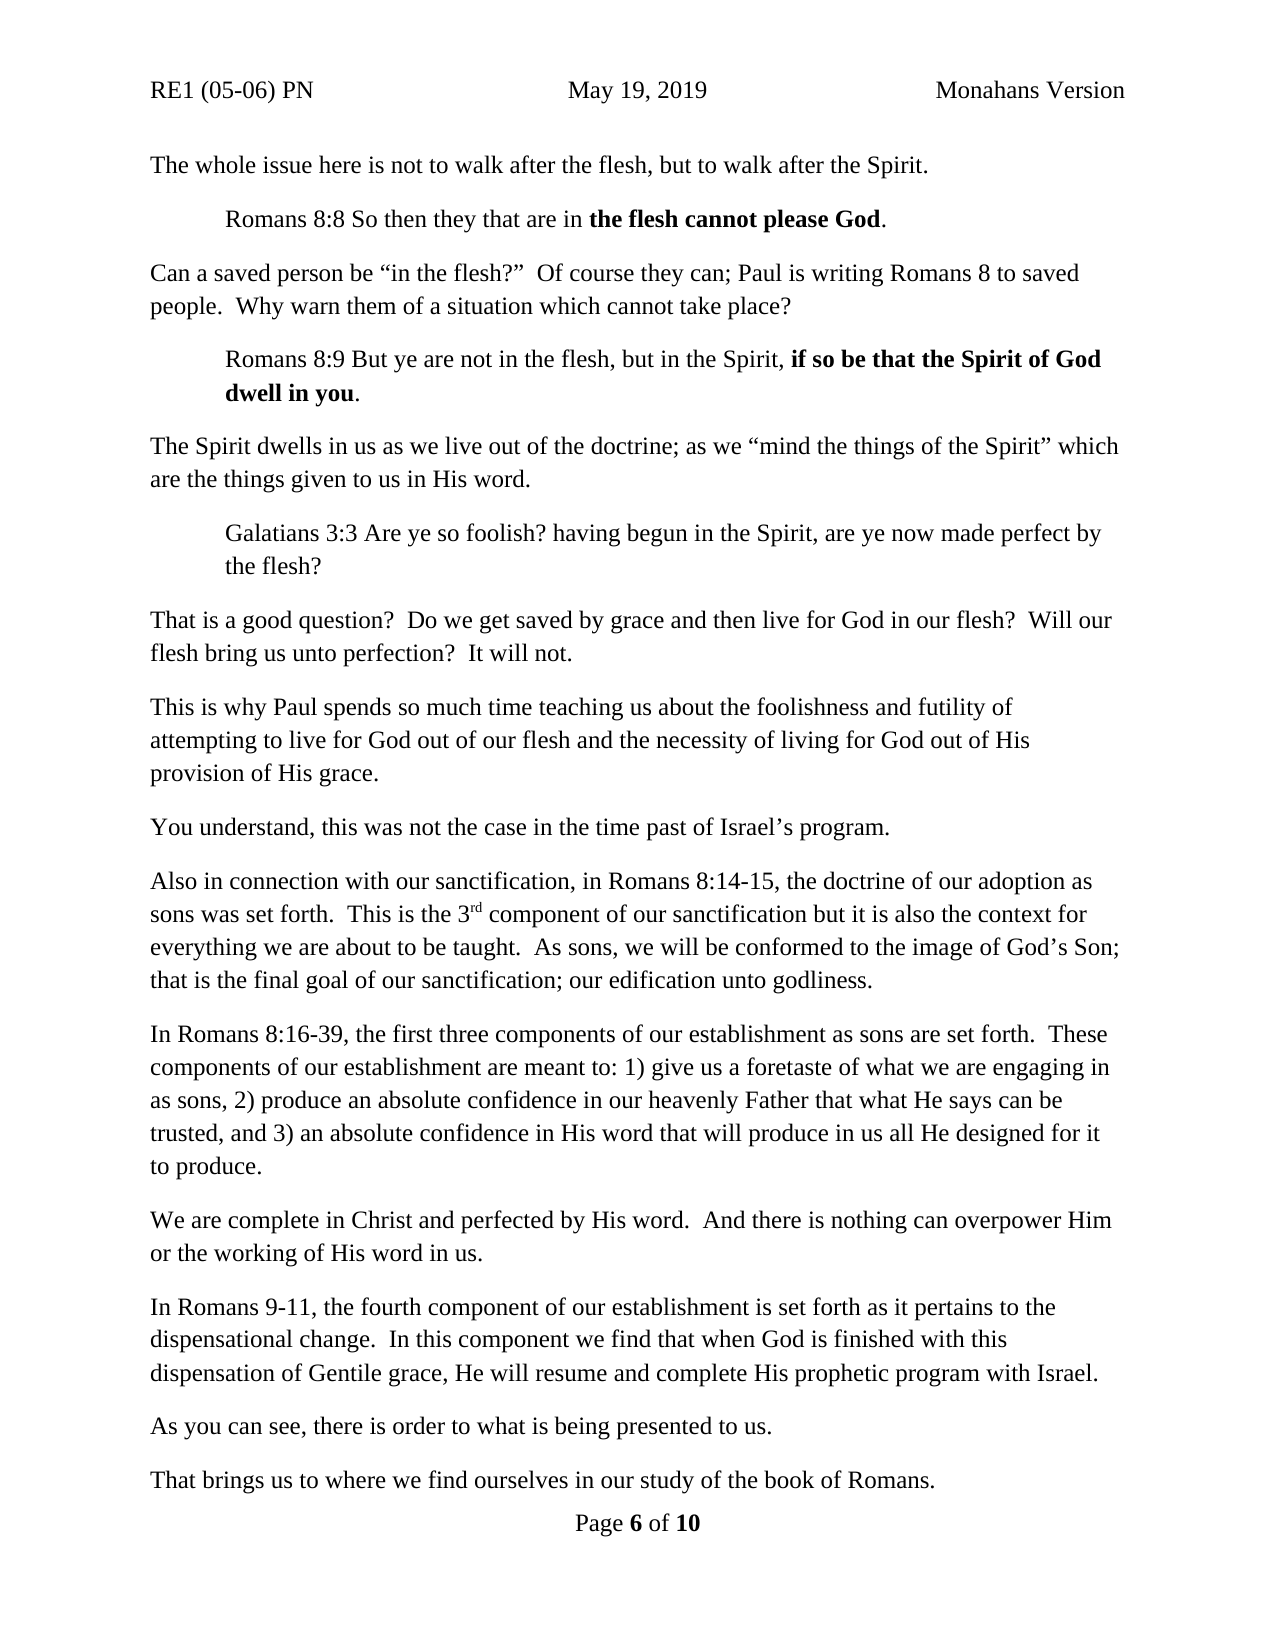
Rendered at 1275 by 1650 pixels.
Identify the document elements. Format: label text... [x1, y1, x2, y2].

text We are complete in Christ and perfected by His word. And there is nothing can overpower Him or the working of His word in us. [150, 1205, 1125, 1266]
text In Romans 9-11, the fourth component of our establishment is set forth as it pertains to the dispensational change. In this component we find that when God is finished with this dispensation of Gentile grace, He will resume and complete His prophetic program with Israel. [150, 1292, 1125, 1386]
text The Spirit dwells in us as we live out of the doctrine; as we “mind the things of the Spirit” which are the things given to us in His word. [150, 431, 1125, 493]
text Galatians 3:3 Are ye so foolish? having begun in the Spirit, are ye now made perfect by the flesh? [225, 518, 1125, 580]
text You understand, this was not the case in the time past of Israel’s program. [150, 812, 1125, 841]
text Can a saved person be “in the flesh?” Of course they can; Paul is writing Romans 8 to saved people. Why warn them of a situation which cannot take place? [150, 258, 1125, 319]
text Romans 8:9 But ye are not in the flesh, but in the Spirit, if so be that the Spirit of God dwell in you. [225, 344, 1125, 406]
text Romans 8:8 So then they that are in the flesh cannot please God. [225, 204, 1125, 233]
text In Romans 8:16-39, the first three components of our establishment as sons are set forth. These components of our establishment are meant to: 1) give us a foretaste of what we are engaging in as sons, 2) produce an absolute confidence in our heavenly Father that what He says can be trusted, and 3) an absolute confidence in His word that will produce in us all He designed for it to produce. [150, 1019, 1125, 1179]
text As you can see, there is order to what is being presented to us. [150, 1411, 1125, 1440]
text Also in connection with our sanctification, in Romans 8:14-15, the doctrine of our adoption as sons was set forth. This is the 3rd component of our sanctification but it is also the context for everything we are about to be taught. As sons, we will be conformed to the image of God’s Son; that is the final goal of our sanctification; our edification unto godliness. [150, 866, 1125, 994]
text That brings us to where we find ourselves in our study of the book of Romans. [150, 1465, 1125, 1494]
text The whole issue here is not to walk after the flesh, but to walk after the Spirit. [150, 150, 1125, 179]
text This is why Paul spends so much time teaching us about the foolishness and futility of attempting to live for God out of our flesh and the necessity of living for God out of His provision of His grace. [150, 692, 1125, 787]
text That is a good question? Do we get saved by grace and then live for God in our flesh? Will our flesh bring us unto perfection? It will not. [150, 605, 1125, 667]
